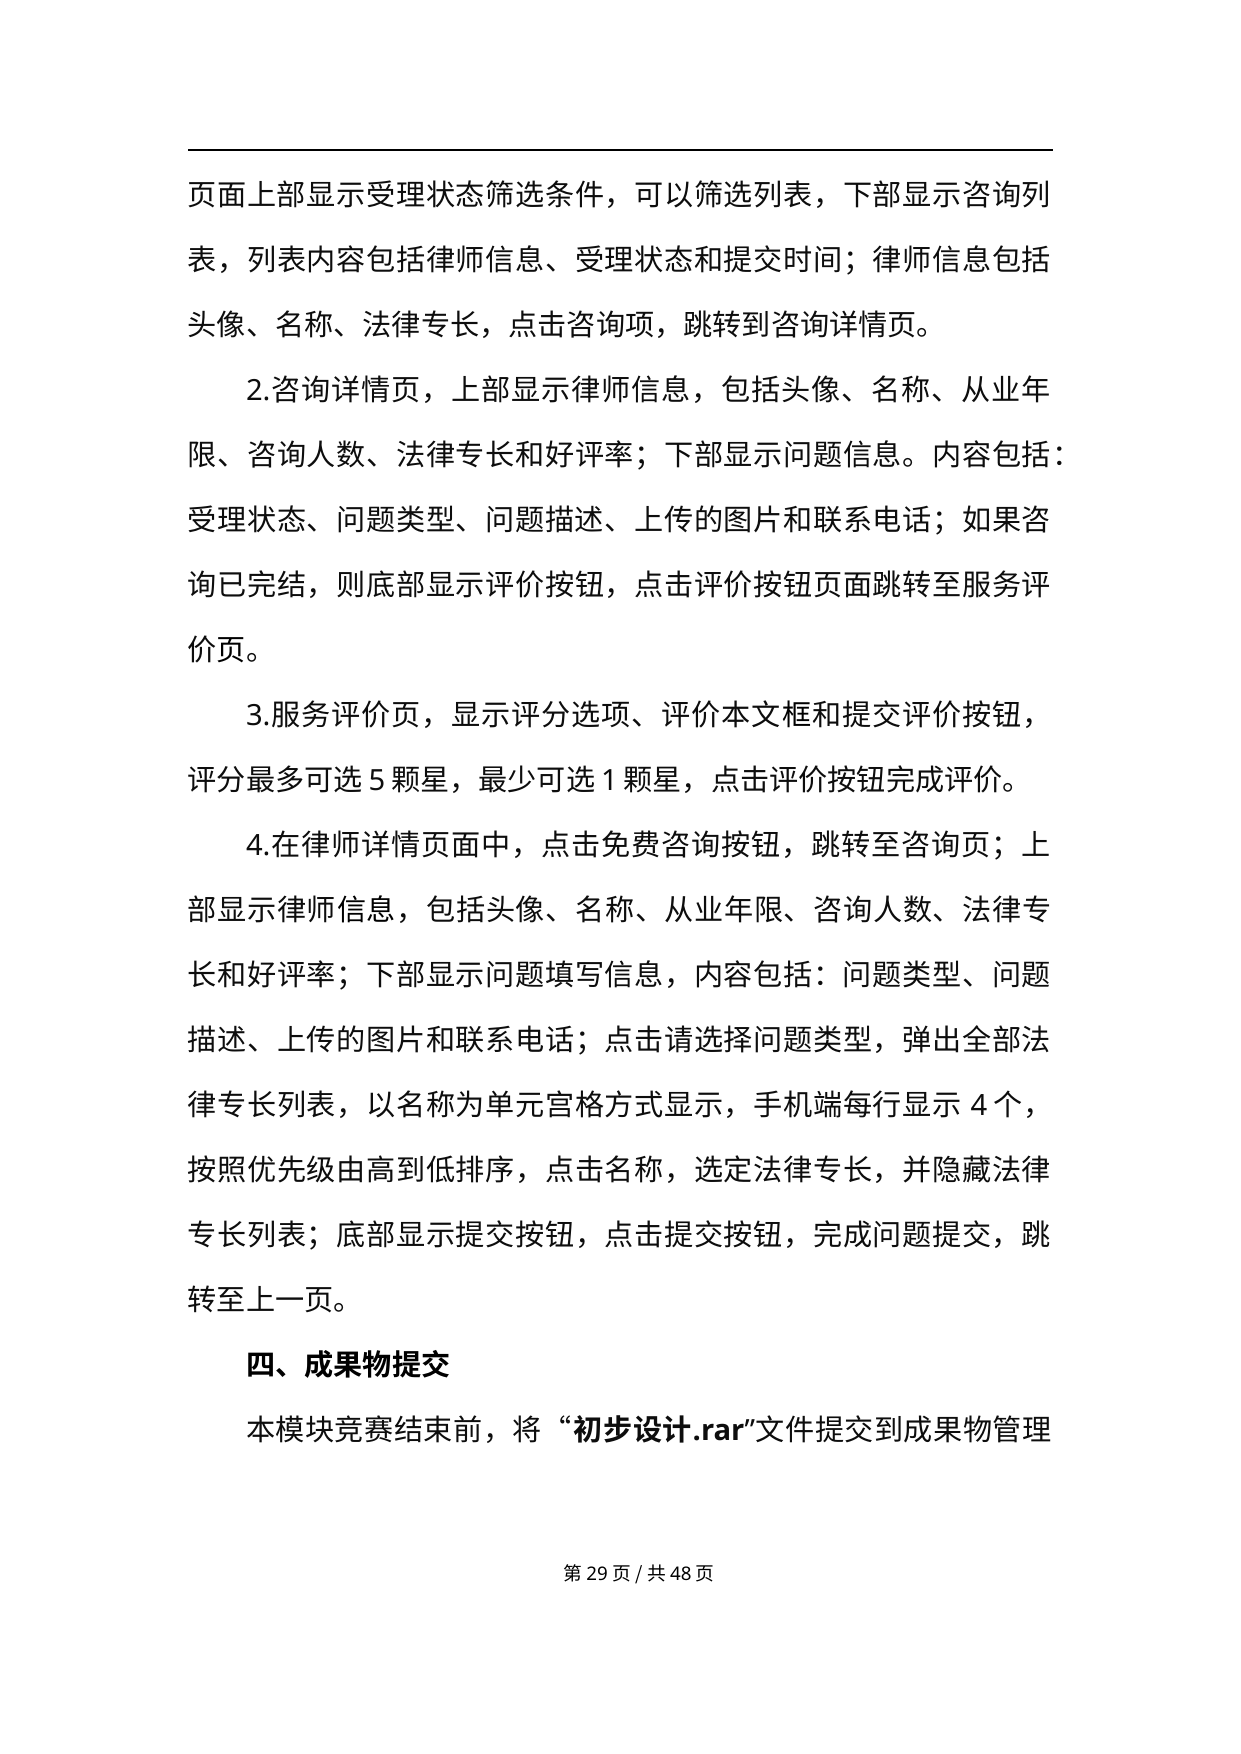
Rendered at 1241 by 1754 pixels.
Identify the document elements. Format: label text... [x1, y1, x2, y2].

subtitle 四、成果物提交 [187, 1330, 1053, 1395]
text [187, 1395, 1053, 1460]
text 3.服务评价页，显示评分选项、评价本文框和提交评价按钮，评分最多可选5颗星，最少可选1颗星，点击评价按钮完成评价。 [187, 680, 1053, 810]
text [187, 160, 1053, 355]
text 2.咨询详情页，上部显示律师信息，包括头像、名称、从业年限、咨询人数、法律专长和好评率；下部显示问题信息。内容包括：受理状态、问题类型、问题描述、上传的图片和联系电话；如果咨询已完结，则底部显示评价按钮，点击评价按钮页面跳转至服务评价页。 [187, 355, 1053, 680]
text 4.在律师详情页面中，点击免费咨询按钮，跳转至咨询页；上部显示律师信息，包括头像、名称、从业年限、咨询人数、法律专长和好评率；下部显示问题填写信息，内容包括：问题类型、问题描述、上传的图片和联系电话；点击请选择问题类型，弹出全部法律专长列表，以名称为单元宫格方式显示，手机端每行显示4个，按照优先级由高到低排序，点击名称，选定法律专长，并隐藏法律专长列表；底部显示提交按钮，点击提交按钮，完成问题提交，跳转至上一页。 [187, 810, 1053, 1330]
